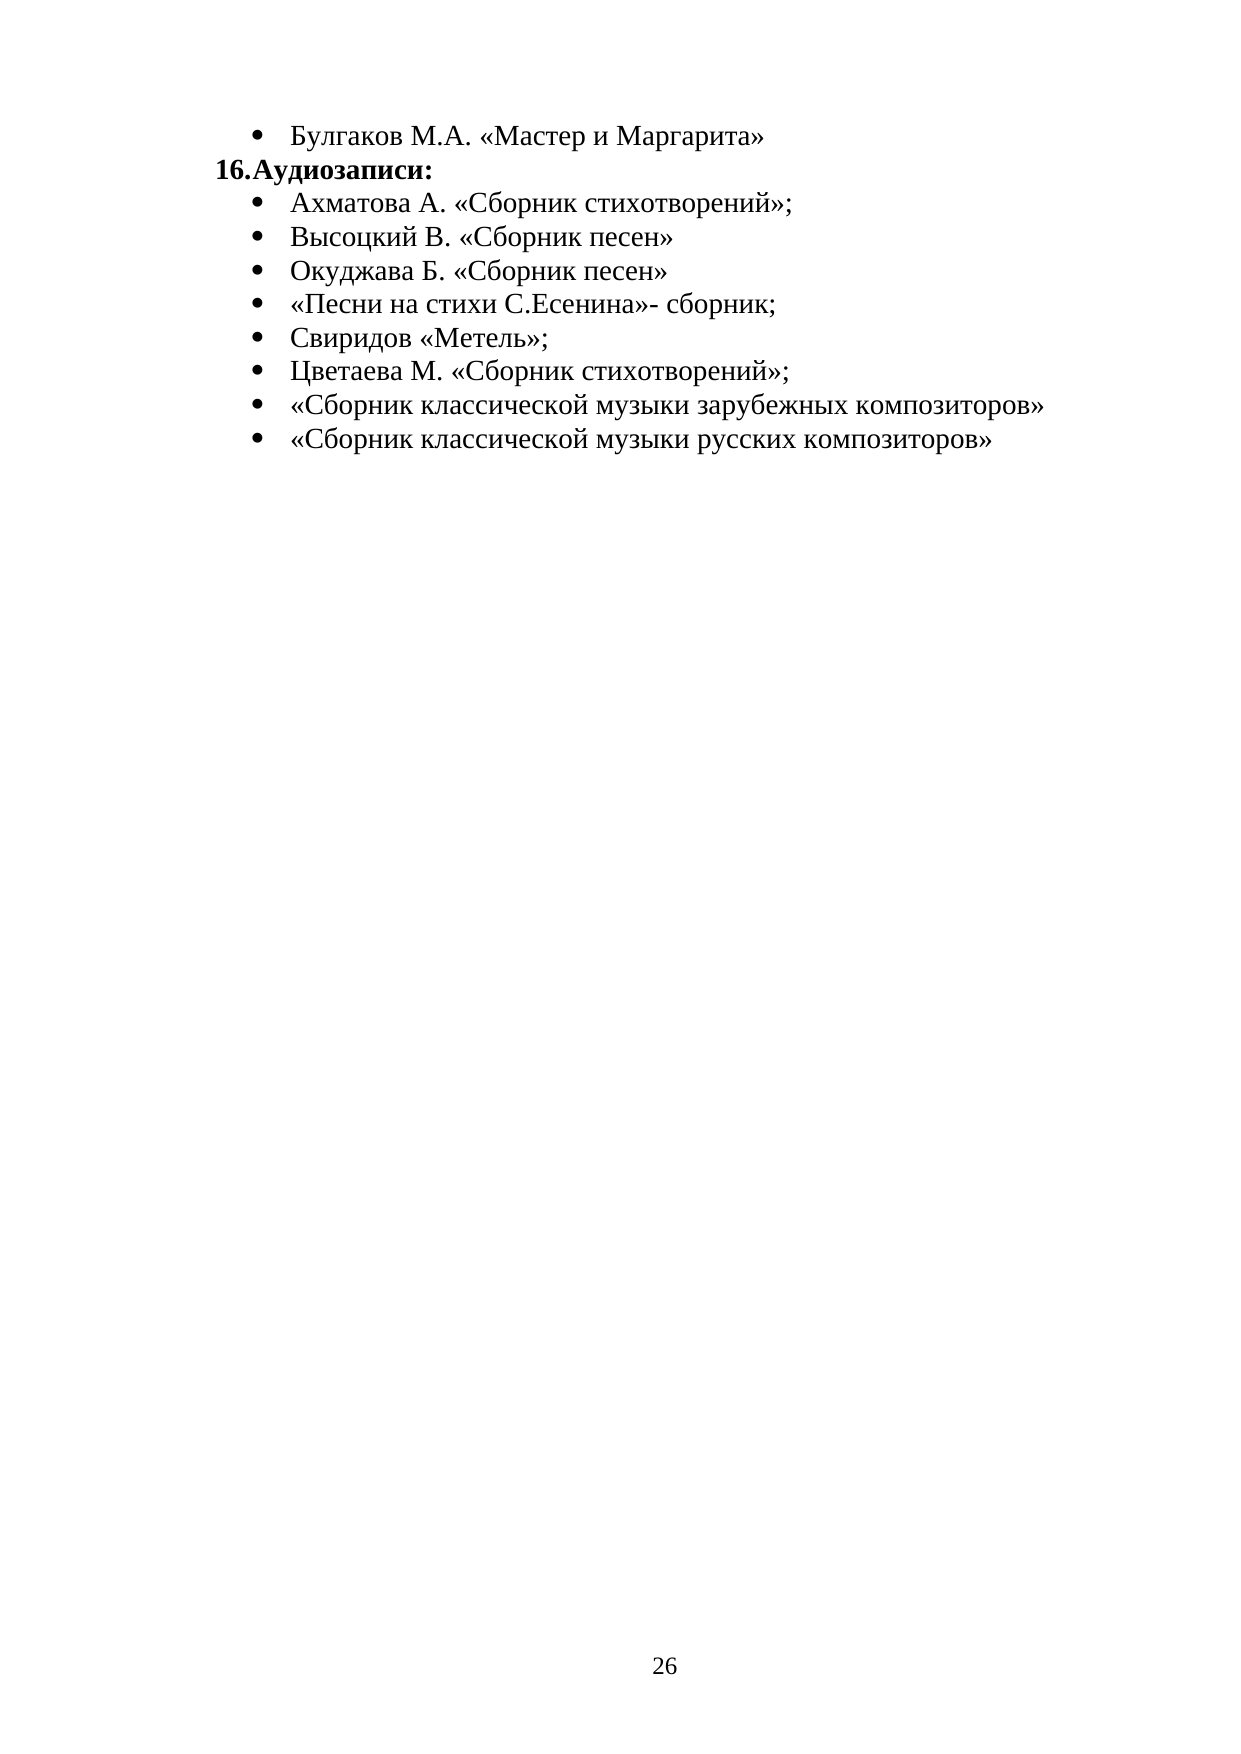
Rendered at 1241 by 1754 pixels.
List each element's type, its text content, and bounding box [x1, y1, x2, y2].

list «Сборник классической музыки зарубежных композиторов» [252, 387, 1152, 421]
list Булгаков М.А. «Мастер и Маргарита» [252, 118, 1152, 152]
list «Песни на стихи С.Есенина»- сборник; [252, 286, 1152, 320]
list Цветаева М. «Сборник стихотворений»; [252, 353, 1152, 387]
list Свиридов «Метель»; [252, 320, 1152, 353]
list Высоцкий В. «Сборник песен» [252, 219, 1152, 253]
list Аудиозаписи: [215, 152, 1152, 185]
list Ахматова А. «Сборник стихотворений»; [252, 185, 1152, 219]
list «Сборник классической музыки русских композиторов» [252, 421, 1152, 454]
list Окуджава Б. «Сборник песен» [252, 253, 1152, 286]
